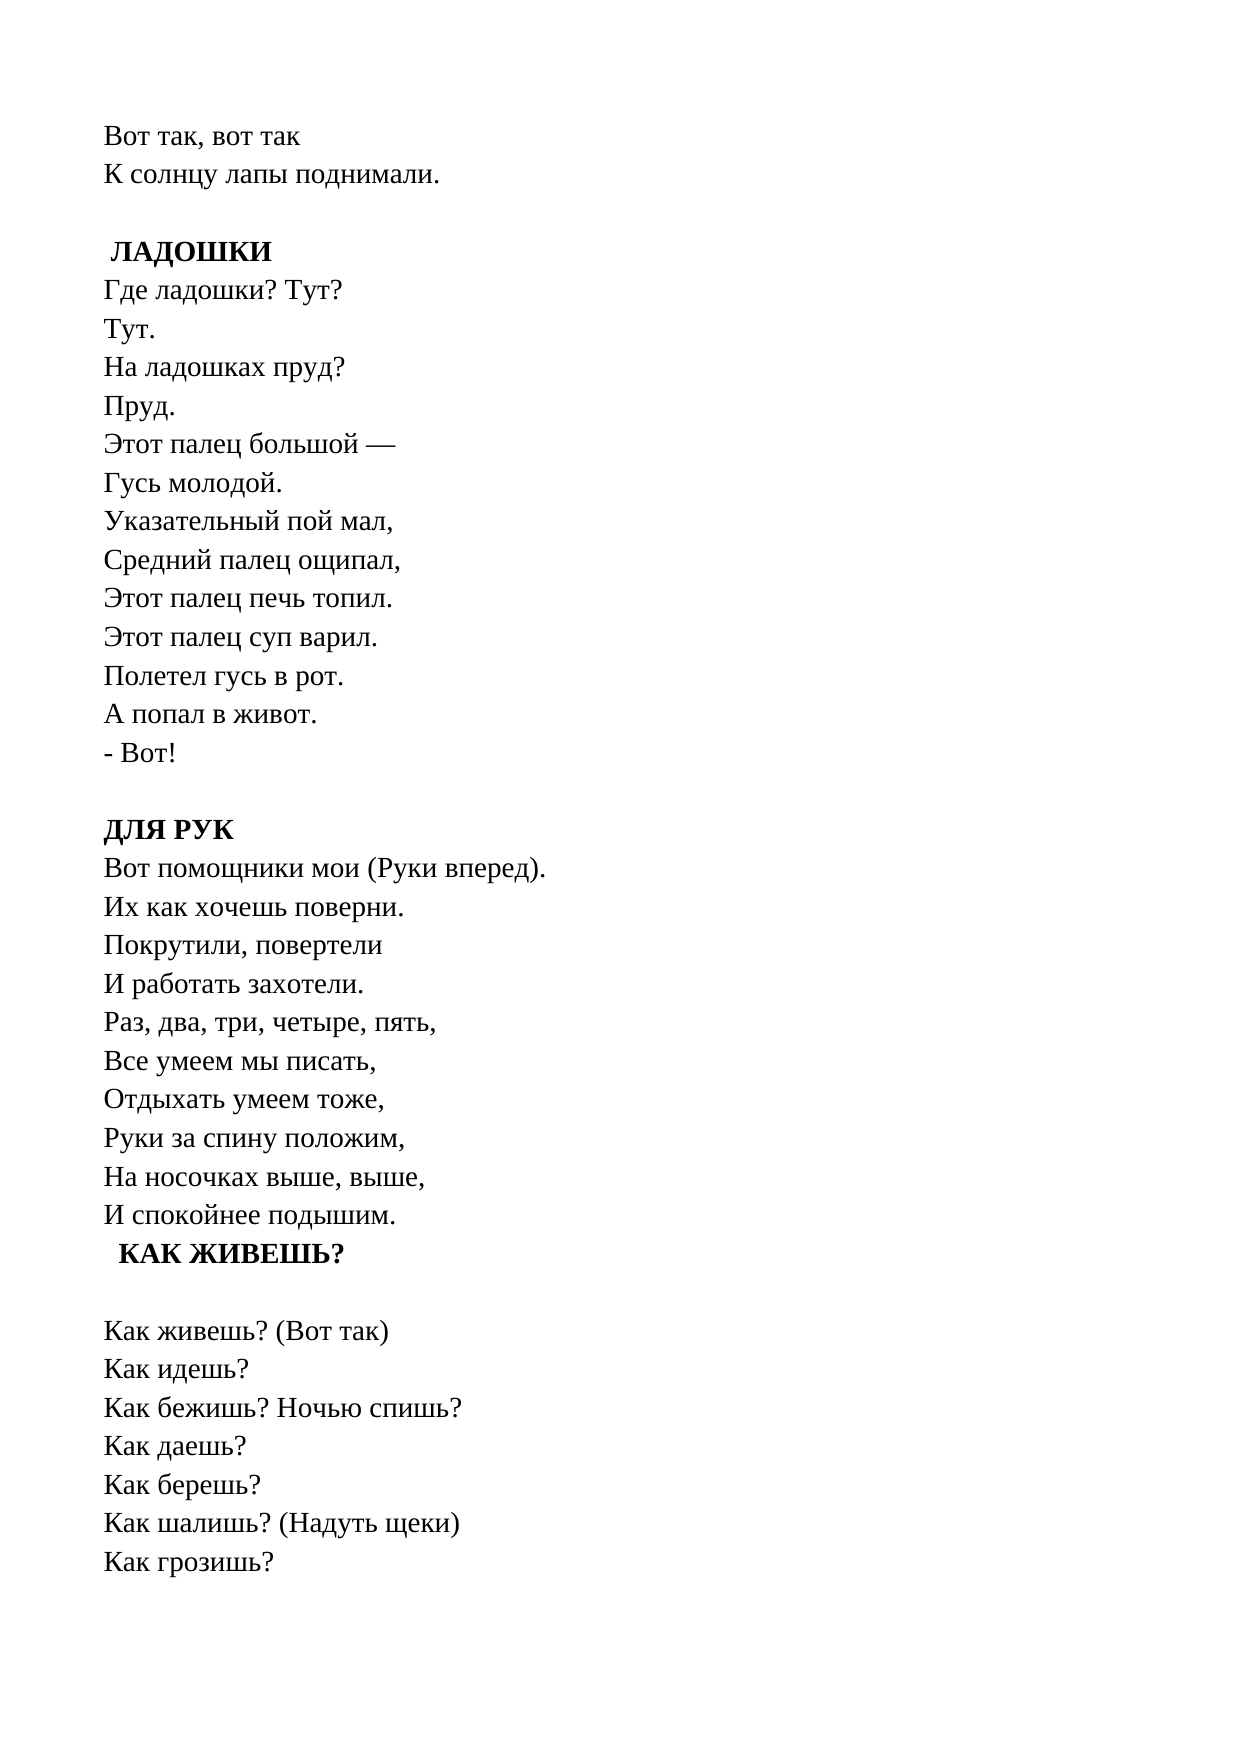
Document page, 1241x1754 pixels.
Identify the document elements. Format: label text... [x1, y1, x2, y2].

text КАК ЖИВЕШЬ? [103, 1236, 1152, 1269]
text Тут. [103, 311, 1152, 344]
text На ладошках пруд? [103, 349, 1152, 383]
text Раз, два, три, четыре, пять, [103, 1004, 1152, 1038]
text Как даешь? [103, 1428, 1152, 1462]
text Покрутили, повертели [103, 927, 1152, 961]
text Как берешь? [103, 1467, 1152, 1501]
text Как шалишь? (Надуть щеки) [103, 1506, 1152, 1539]
text - Вот! [103, 735, 1152, 768]
text Полетел гусь в рот. [103, 658, 1152, 691]
text Как идешь? [103, 1351, 1152, 1385]
text Их как хочешь поверни. [103, 889, 1152, 922]
text Вот так, вот так [103, 118, 1152, 152]
text На носочках выше, выше, [103, 1159, 1152, 1192]
text Как живешь? (Вот так) [103, 1313, 1152, 1346]
text Как бежишь? Ночью спишь? [103, 1390, 1152, 1423]
text А попал в живот. [103, 696, 1152, 730]
text Вот помощники мои (Руки вперед). [103, 850, 1152, 884]
text ДЛЯ РУК [103, 812, 1152, 845]
text Где ладошки? Тут? [103, 272, 1152, 306]
text Средний палец ощипал, [103, 542, 1152, 576]
text И работать захотели. [103, 966, 1152, 999]
text И спокойнее подышим. [103, 1197, 1152, 1231]
text К солнцу лапы поднимали. [103, 157, 1152, 190]
text Указательный пой мал, [103, 503, 1152, 537]
text Отдыхать умеем тоже, [103, 1082, 1152, 1115]
text Как грозишь? [103, 1544, 1152, 1578]
text Этот палец большой — [103, 426, 1152, 460]
text Этот палец печь топил. [103, 581, 1152, 614]
text Пруд. [103, 388, 1152, 421]
text Руки за спину положим, [103, 1120, 1152, 1154]
text Этот палец суп варил. [103, 619, 1152, 653]
text ЛАДОШКИ [103, 234, 1152, 267]
text Все умеем мы писать, [103, 1043, 1152, 1077]
text Гусь молодой. [103, 465, 1152, 498]
